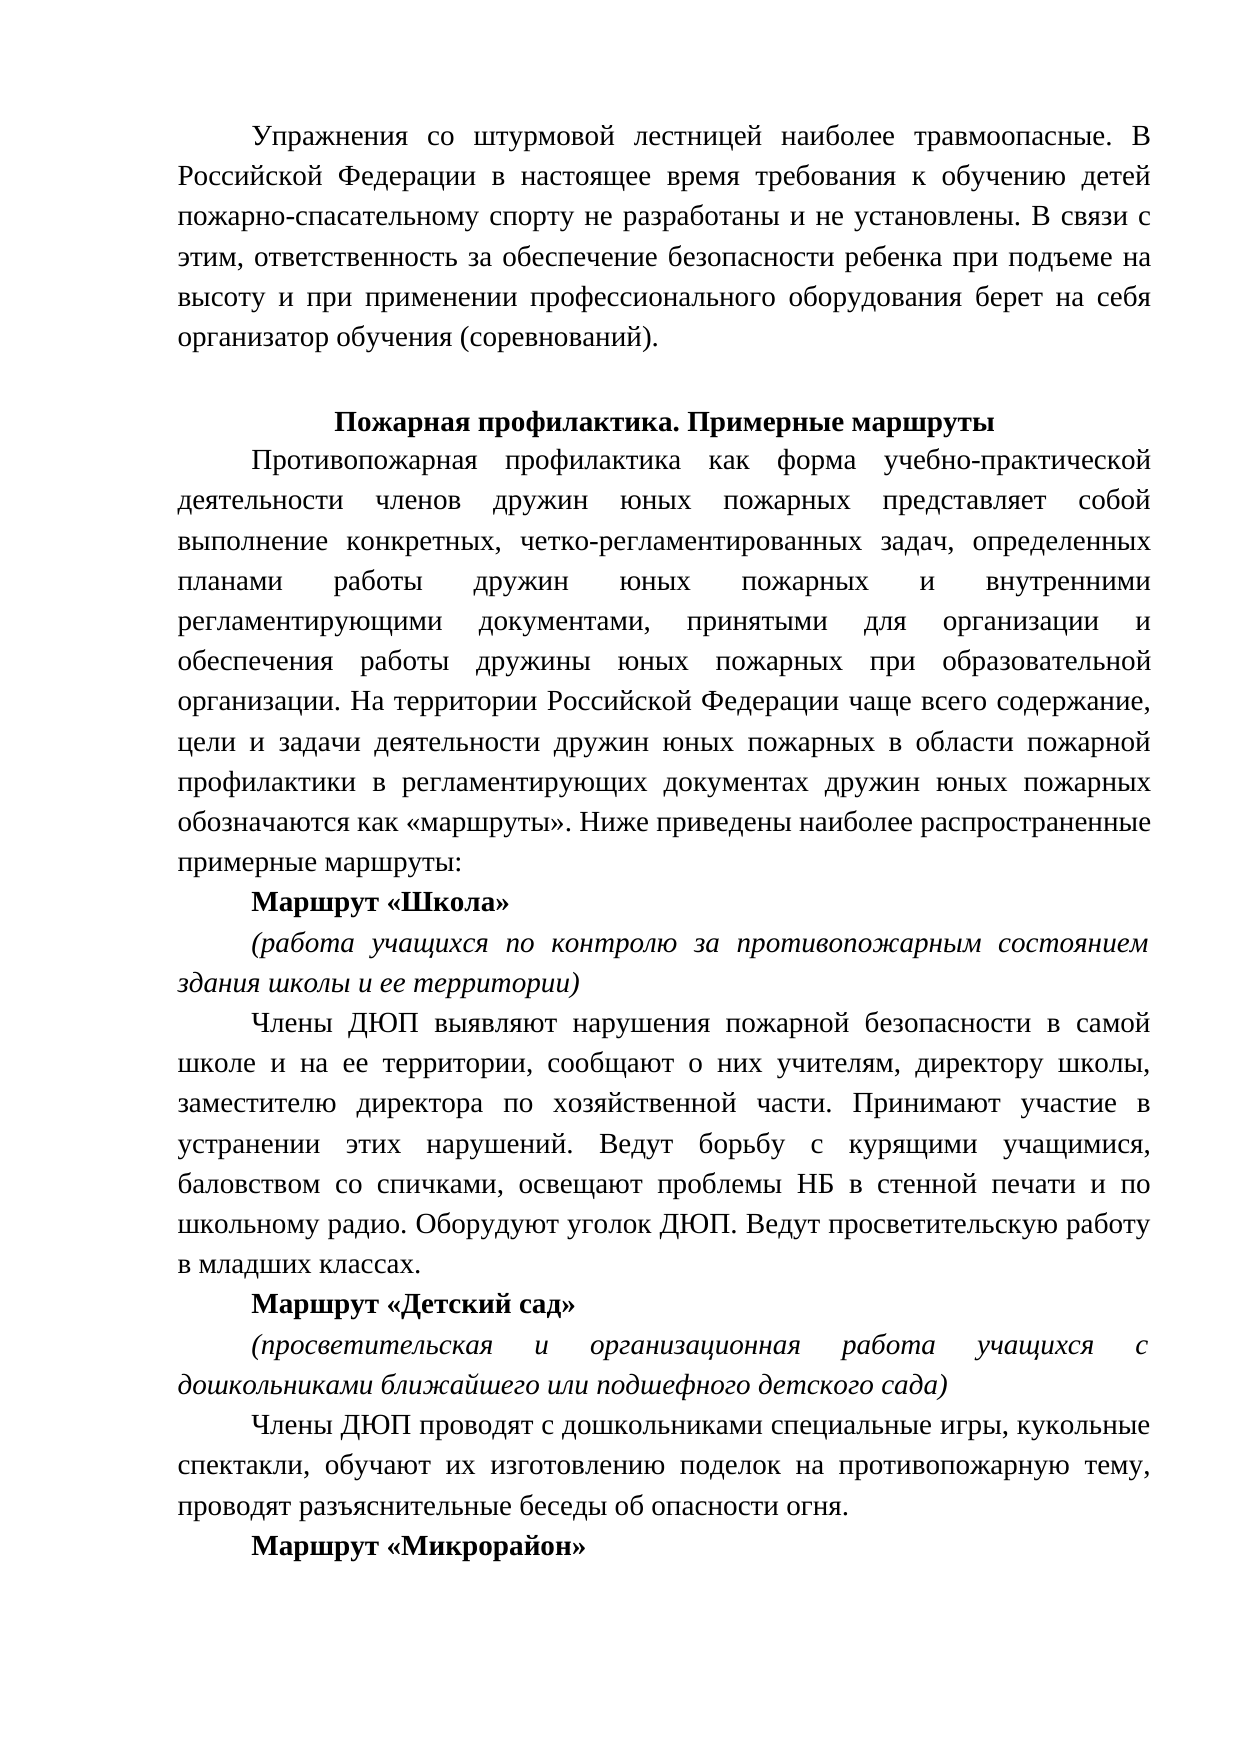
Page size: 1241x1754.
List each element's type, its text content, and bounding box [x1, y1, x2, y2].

text Упражнения со штурмовой лестницей наиболее травмоопасные. В Российской Федерации в настоящее время требования к обучению детей пожарно-спасательному спорту не разработаны и не установлены. В связи с этим, ответственность за обеспечение безопасности ребенка при подъеме на высоту и при применении профессионального оборудования берет на себя организатор обучения (соревнований). [177, 118, 1152, 353]
text (работа учащихся по контролю за противопожарным состоянием здания школы и ее территории) [177, 925, 1152, 998]
text Члены ДЮП проводят с дошкольниками специальные игры, кукольные спектакли, обучают их изготовлению поделок на противопожарную тему, проводят разъяснительные беседы об опасности огня. [177, 1407, 1152, 1521]
text Противопожарная профилактика как форма учебно-практической деятельности членов дружин юных пожарных представляет собой выполнение конкретных, четко-регламентированных задач, определенных планами работы дружин юных пожарных и внутренними регламентирующими документами, принятыми для организации и обеспечения работы дружины юных пожарных при образовательной организации. На территории Российской Федерации чаще всего содержание, цели и задачи деятельности дружин юных пожарных в области пожарной профилактики в регламентирующих документах дружин юных пожарных обозначаются как «маршруты». Ниже приведены наиболее распространенные примерные маршруты: [177, 442, 1152, 878]
text Маршрут «Детский сад» [177, 1287, 1152, 1320]
text Маршрут «Микрорайон» [177, 1528, 1152, 1561]
subtitle Пожарная профилактика. Примерные маршруты [177, 404, 1152, 437]
text Члены ДЮП выявляют нарушения пожарной безопасности в самой школе и на ее территории, сообщают о них учителям, директору школы, заместителю директора по хозяйственной части. Принимают участие в устранении этих нарушений. Ведут борьбу с курящими учащимися, баловством со спичками, освещают проблемы НБ в стенной печати и по школьному радио. Оборудуют уголок ДЮП. Ведут просветительскую работу в младших классах. [177, 1005, 1152, 1280]
text (просветительская и организационная работа учащихся с дошкольниками ближайшего или подшефного детского сада) [177, 1327, 1152, 1401]
text Маршрут «Школа» [177, 884, 1152, 918]
